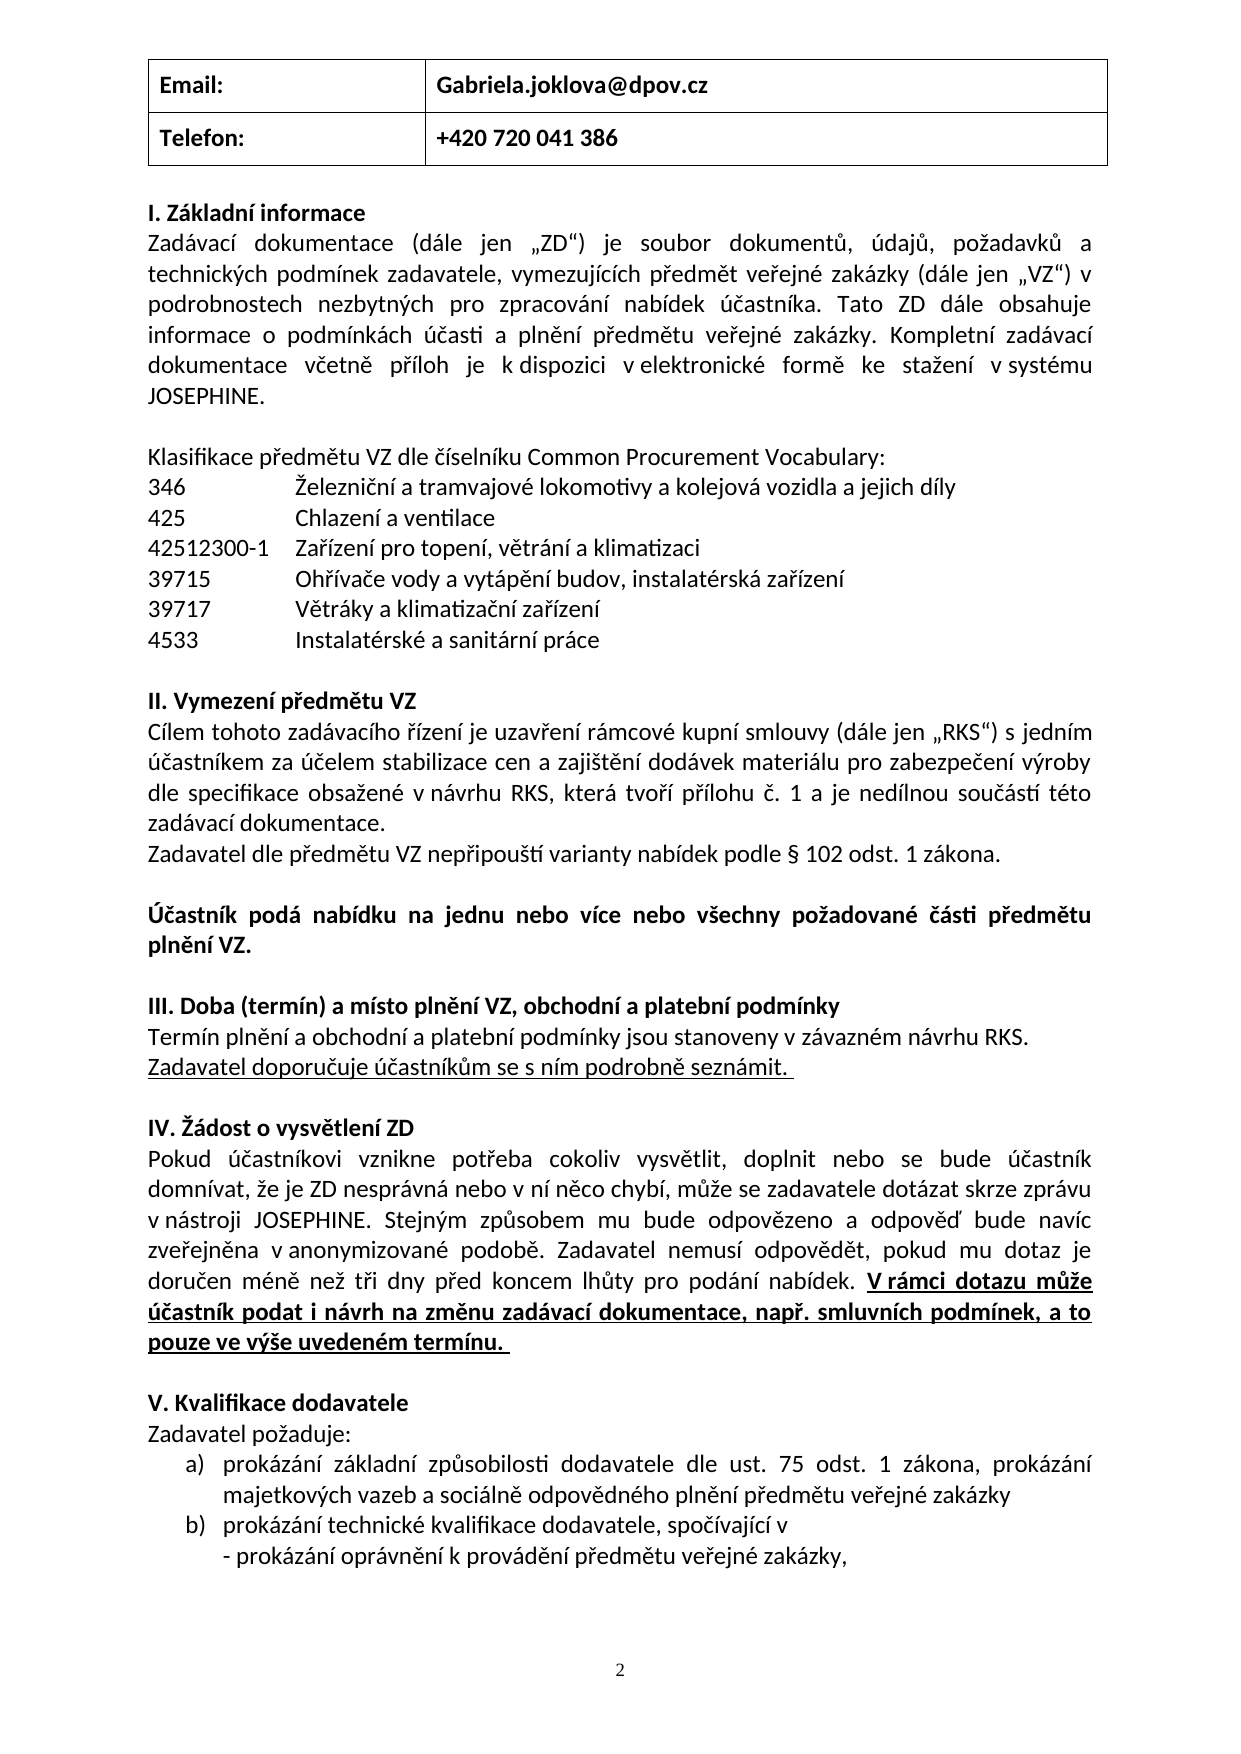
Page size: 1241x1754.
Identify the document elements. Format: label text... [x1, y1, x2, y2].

table_cell Email: [149, 60, 425, 112]
text Pokud účastníkovi vznikne potřeba cokoliv vysvětlit, doplnit nebo se bude účastník domnívat, že je ZD nesprávná nebo v ní něco chybí, může se zadavatele dotázat skrze zprávu v nástroji JOSEPHINE. Stejným způsobem mu bude odpovězeno a odpověď bude navíc zveřejněna v anonymizované podobě. Zadavatel nemusí odpovědět, pokud mu dotaz je doručen méně než tři dny před koncem lhůty pro podání nabídek. V rámci dotazu může účastník podat i návrh na změnu zadávací dokumentace, např. smluvních podmínek, a to pouze ve výše uvedeném termínu. [148, 1143, 1093, 1357]
text Zadávací dokumentace (dále jen „ZD“) je soubor dokumentů, údajů, požadavků a technických podmínek zadavatele, vymezujících předmět veřejné zakázky (dále jen „VZ“) v podrobnostech nezbytných pro zpracování nabídek účastníka. Tato ZD dále obsahuje informace o podmínkách účasti a plnění předmětu veřejné zakázky. Kompletní zadávací dokumentace včetně příloh je k dispozici v elektronické formě ke stažení v systému JOSEPHINE. [148, 227, 1093, 411]
text Cílem tohoto zadávacího řízení je uzavření rámcové kupní smlouvy (dále jen „RKS“) s jedním účastníkem za účelem stabilizace cen a zajištění dodávek materiálu pro zabezpečení výroby dle specifikace obsažené v návrhu RKS, která tvoří přílohu č. 1 a je nedílnou součástí této zadávací dokumentace. [148, 716, 1093, 838]
table_cell +420 720 041 386 [426, 113, 1107, 165]
text III. Doba (termín) a místo plnění VZ, obchodní a platební podmínky [148, 990, 1093, 1021]
text Klasifikace předmětu VZ dle číselníku Common Procurement Vocabulary: [148, 441, 1093, 472]
text 346 Železniční a tramvajové lokomotivy a kolejová vozidla a jejich díly [148, 472, 1093, 502]
text Zadavatel požaduje: [148, 1418, 1093, 1448]
text 42512300-1 Zařízení pro topení, větrání a klimatizaci [148, 533, 1093, 563]
text I. Základní informace [148, 197, 1093, 227]
text 39715 Ohřívače vody a vytápění budov, instalatérská zařízení [148, 563, 1093, 594]
text 4533 Instalatérské a sanitární práce [148, 624, 1093, 655]
text 425 Chlazení a ventilace [148, 502, 1093, 533]
text Zadavatel dle předmětu VZ nepřipouští varianty nabídek podle § 102 odst. 1 zákona. [148, 838, 1093, 868]
list - prokázání oprávnění k provádění předmětu veřejné zakázky, [223, 1540, 1093, 1570]
text Termín plnění a obchodní a platební podmínky jsou stanoveny v závazném návrhu RKS. Zadavatel doporučuje účastníkům se s ním podrobně seznámit. [148, 1021, 1093, 1082]
table_cell Gabriela.joklova@dpov.cz [426, 60, 1107, 112]
text V. Kvalifikace dodavatele [148, 1387, 1093, 1418]
list prokázání základní způsobilosti dodavatele dle ust. 75 odst. 1 zákona, prokázání majetkových vazeb a sociálně odpovědného plnění předmětu veřejné zakázky [185, 1448, 1093, 1509]
text IV. Žádost o vysvětlení ZD [148, 1112, 1093, 1143]
text 39717 Větráky a klimatizační zařízení [148, 594, 1093, 624]
text II. Vymezení předmětu VZ [148, 685, 1093, 716]
list prokázání technické kvalifikace dodavatele, spočívající v [185, 1509, 1093, 1540]
table_cell Telefon: [149, 113, 425, 165]
text Účastník podá nabídku na jednu nebo více nebo všechny požadované části předmětu plnění VZ. [148, 899, 1093, 960]
